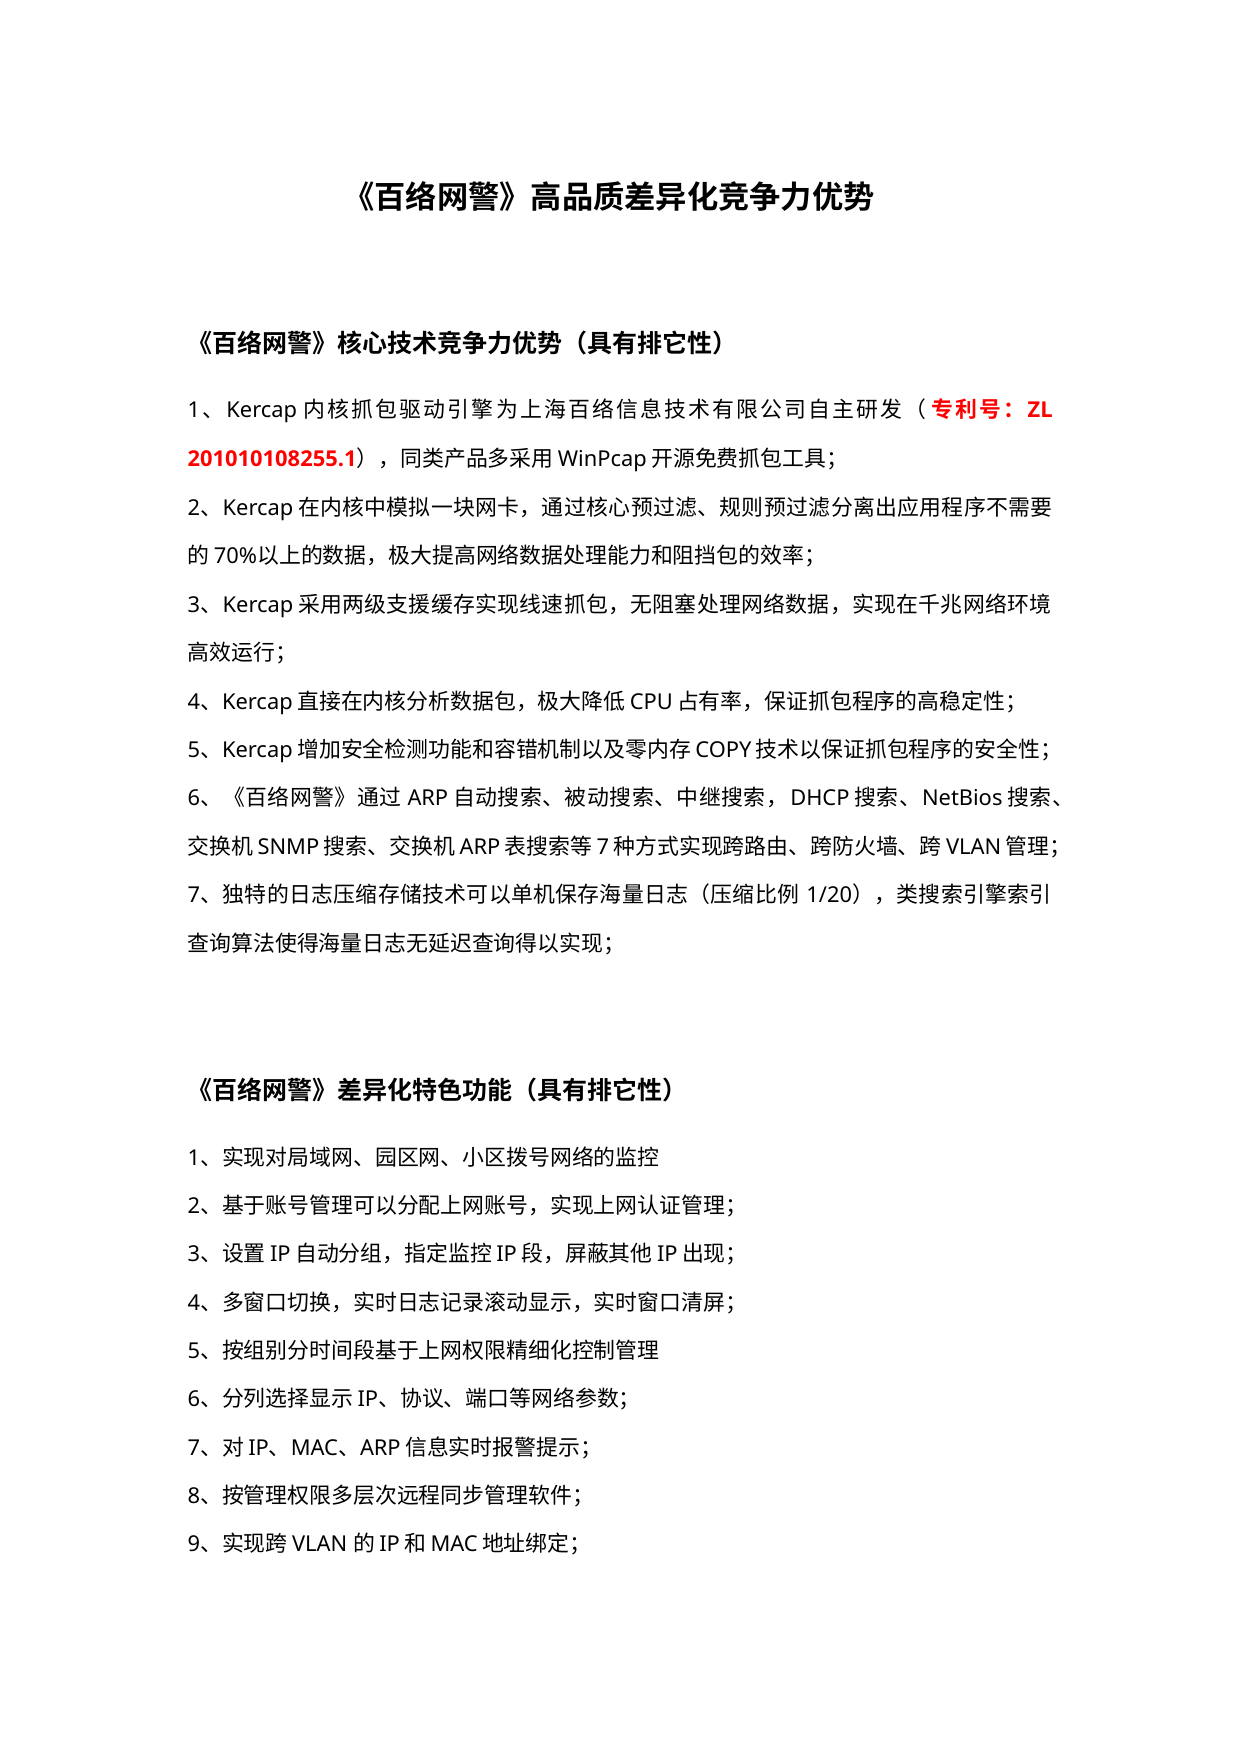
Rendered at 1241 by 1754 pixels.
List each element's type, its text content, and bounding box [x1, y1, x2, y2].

text 7、独特的日志压缩存储技术可以单机保存海量日志（压缩比例1/20），类搜索引擎索引查询算法使得海量日志无延迟查询得以实现； [187, 877, 1053, 958]
text 1、实现对局域网、园区网、小区拨号网络的监控 [187, 1139, 1053, 1172]
text 3、Kercap采用两级支援缓存实现线速抓包，无阻塞处理网络数据，实现在千兆网络环境高效运行； [187, 586, 1053, 667]
text 《百络网警》高品质差异化竞争力优势 [187, 162, 1053, 227]
text 2、基于账号管理可以分配上网账号，实现上网认证管理； [187, 1188, 1053, 1220]
text 7、对IP、MAC、ARP信息实时报警提示； [187, 1429, 1053, 1462]
text 4、多窗口切换，实时日志记录滚动显示，实时窗口清屏； [187, 1284, 1053, 1317]
text 4、Kercap直接在内核分析数据包，极大降低CPU占有率，保证抓包程序的高稳定性； [187, 683, 1053, 716]
text 8、按管理权限多层次远程同步管理软件； [187, 1478, 1053, 1510]
text 3、设置IP自动分组，指定监控IP段，屏蔽其他IP出现； [187, 1236, 1053, 1268]
text 《百络网警》差异化特色功能（具有排它性） [187, 1056, 1053, 1121]
text 1、Kercap内核抓包驱动引擎为上海百络信息技术有限公司自主研发（专利号：ZL 201010108255.1），同类产品多采用WinPcap开源免费抓包工具； [187, 392, 1053, 473]
text 9、实现跨VLAN 的IP和MAC地址绑定； [187, 1526, 1053, 1558]
text 5、Kercap增加安全检测功能和容错机制以及零内存COPY技术以保证抓包程序的安全性； [187, 732, 1053, 764]
text 6、《百络网警》通过ARP自动搜索、被动搜索、中继搜索，DHCP搜索、NetBios搜索、交换机SNMP搜索、交换机ARP表搜索等7种方式实现跨路由、跨防火墙、跨VLAN管理； [187, 780, 1053, 861]
text 2、Kercap在内核中模拟一块网卡，通过核心预过滤、规则预过滤分离出应用程序不需要的70%以上的数据，极大提高网络数据处理能力和阻挡包的效率； [187, 489, 1053, 570]
text 《百络网警》核心技术竞争力优势（具有排它性） [187, 309, 1053, 374]
text 6、分列选择显示IP、协议、端口等网络参数； [187, 1381, 1053, 1413]
text 5、按组别分时间段基于上网权限精细化控制管理 [187, 1333, 1053, 1365]
